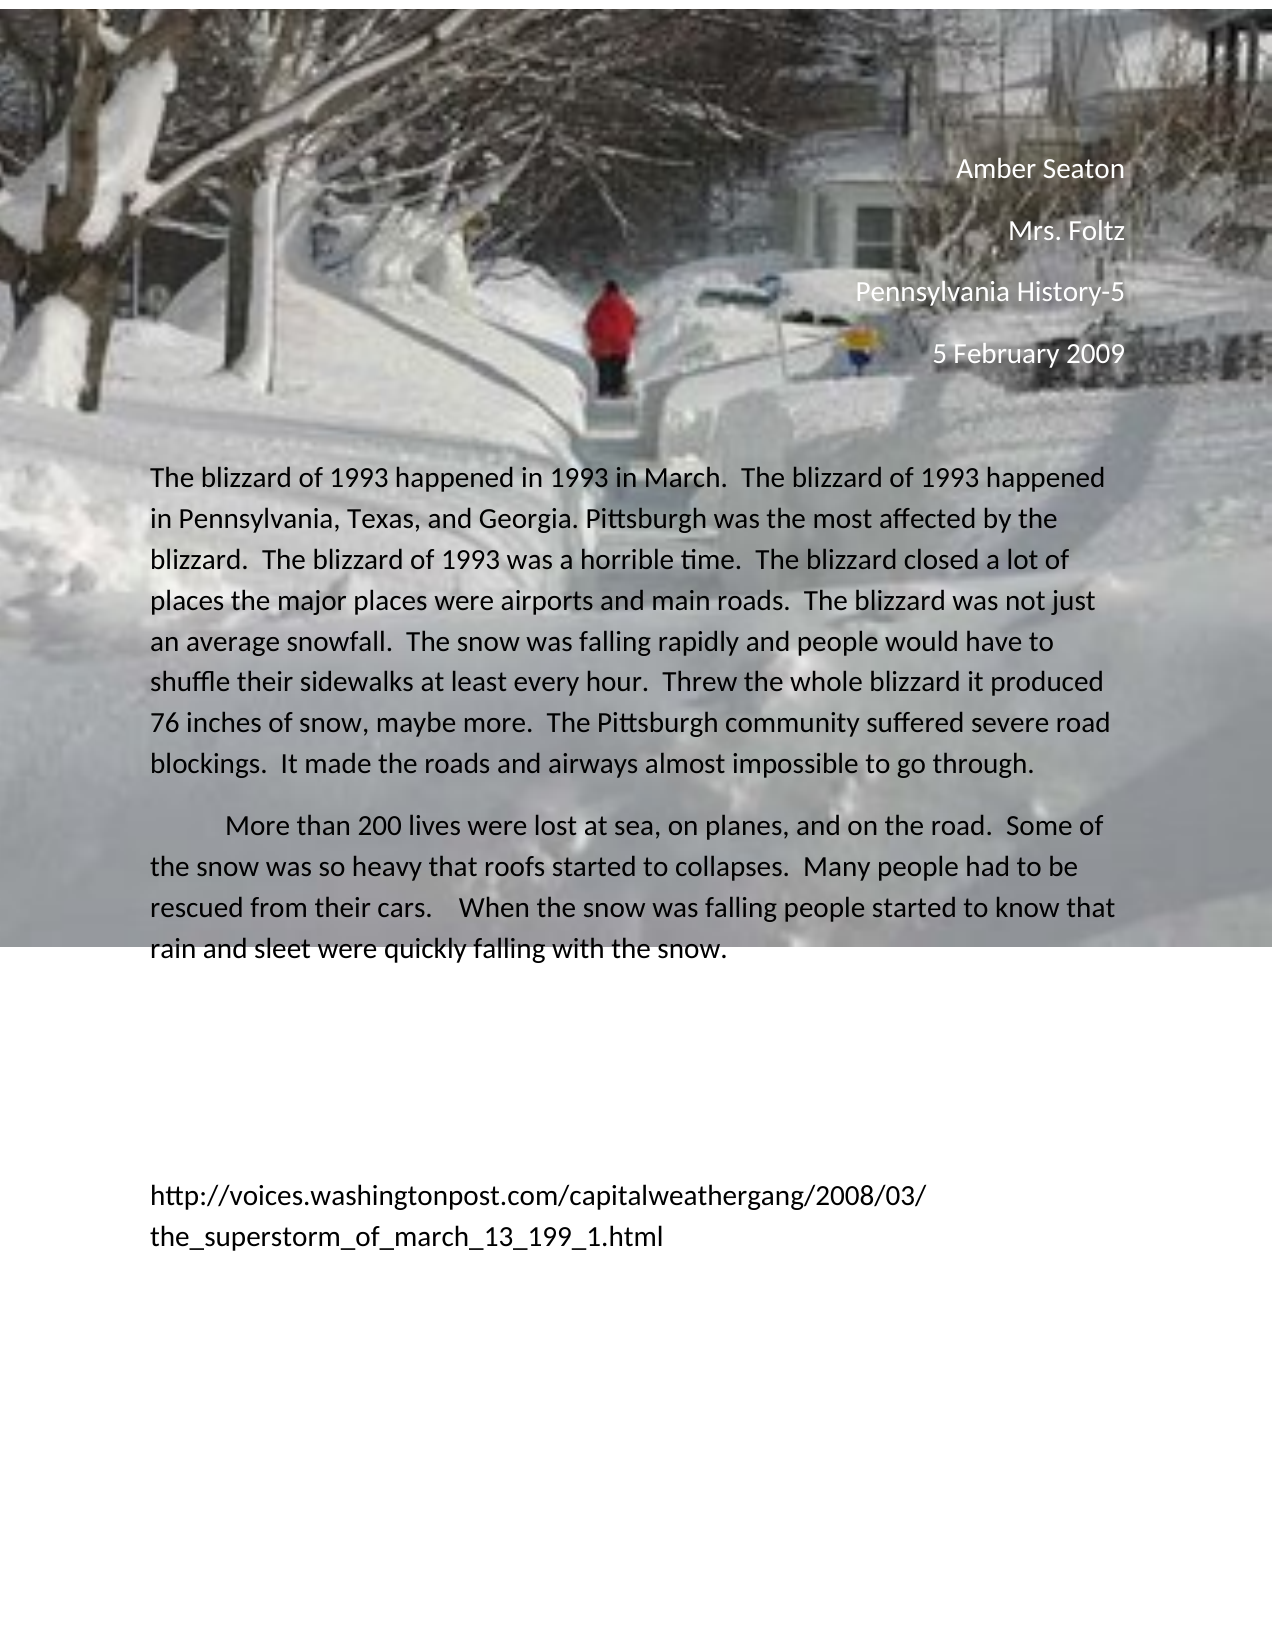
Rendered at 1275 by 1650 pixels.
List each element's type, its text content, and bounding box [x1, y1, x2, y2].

picture [0, 9, 1272, 947]
text Mrs. Foltz [150, 212, 1125, 247]
text http://voices.washingtonpost.com/capitalweathergang/2008/03/the_superstorm_of_march_13_199_1.html [150, 1177, 1125, 1254]
text The blizzard of 1993 happened in 1993 in March. The blizzard of 1993 happened in Pennsylvania, Texas, and Georgia. Pittsburgh was the most affected by the blizzard. The blizzard of 1993 was a horrible time. The blizzard closed a lot of places the major places were airports and main roads. The blizzard was not just an average snowfall. The snow was falling rapidly and people would have to shuffle their sidewalks at least every hour. Threw the whole blizzard it produced 76 inches of snow, maybe more. The Pittsburgh community suffered severe road blockings. It made the roads and airways almost impossible to go through. [150, 459, 1125, 781]
text Amber Seaton [150, 150, 1125, 186]
text More than 200 lives were lost at sea, on planes, and on the road. Some of the snow was so heavy that roofs started to collapses. Many people had to be rescued from their cars. When the snow was falling people started to know that rain and sleet were quickly falling with the snow. [150, 807, 1125, 966]
text 5 February 2009 [150, 335, 1125, 371]
text Pennsylvania History-5 [150, 273, 1125, 309]
